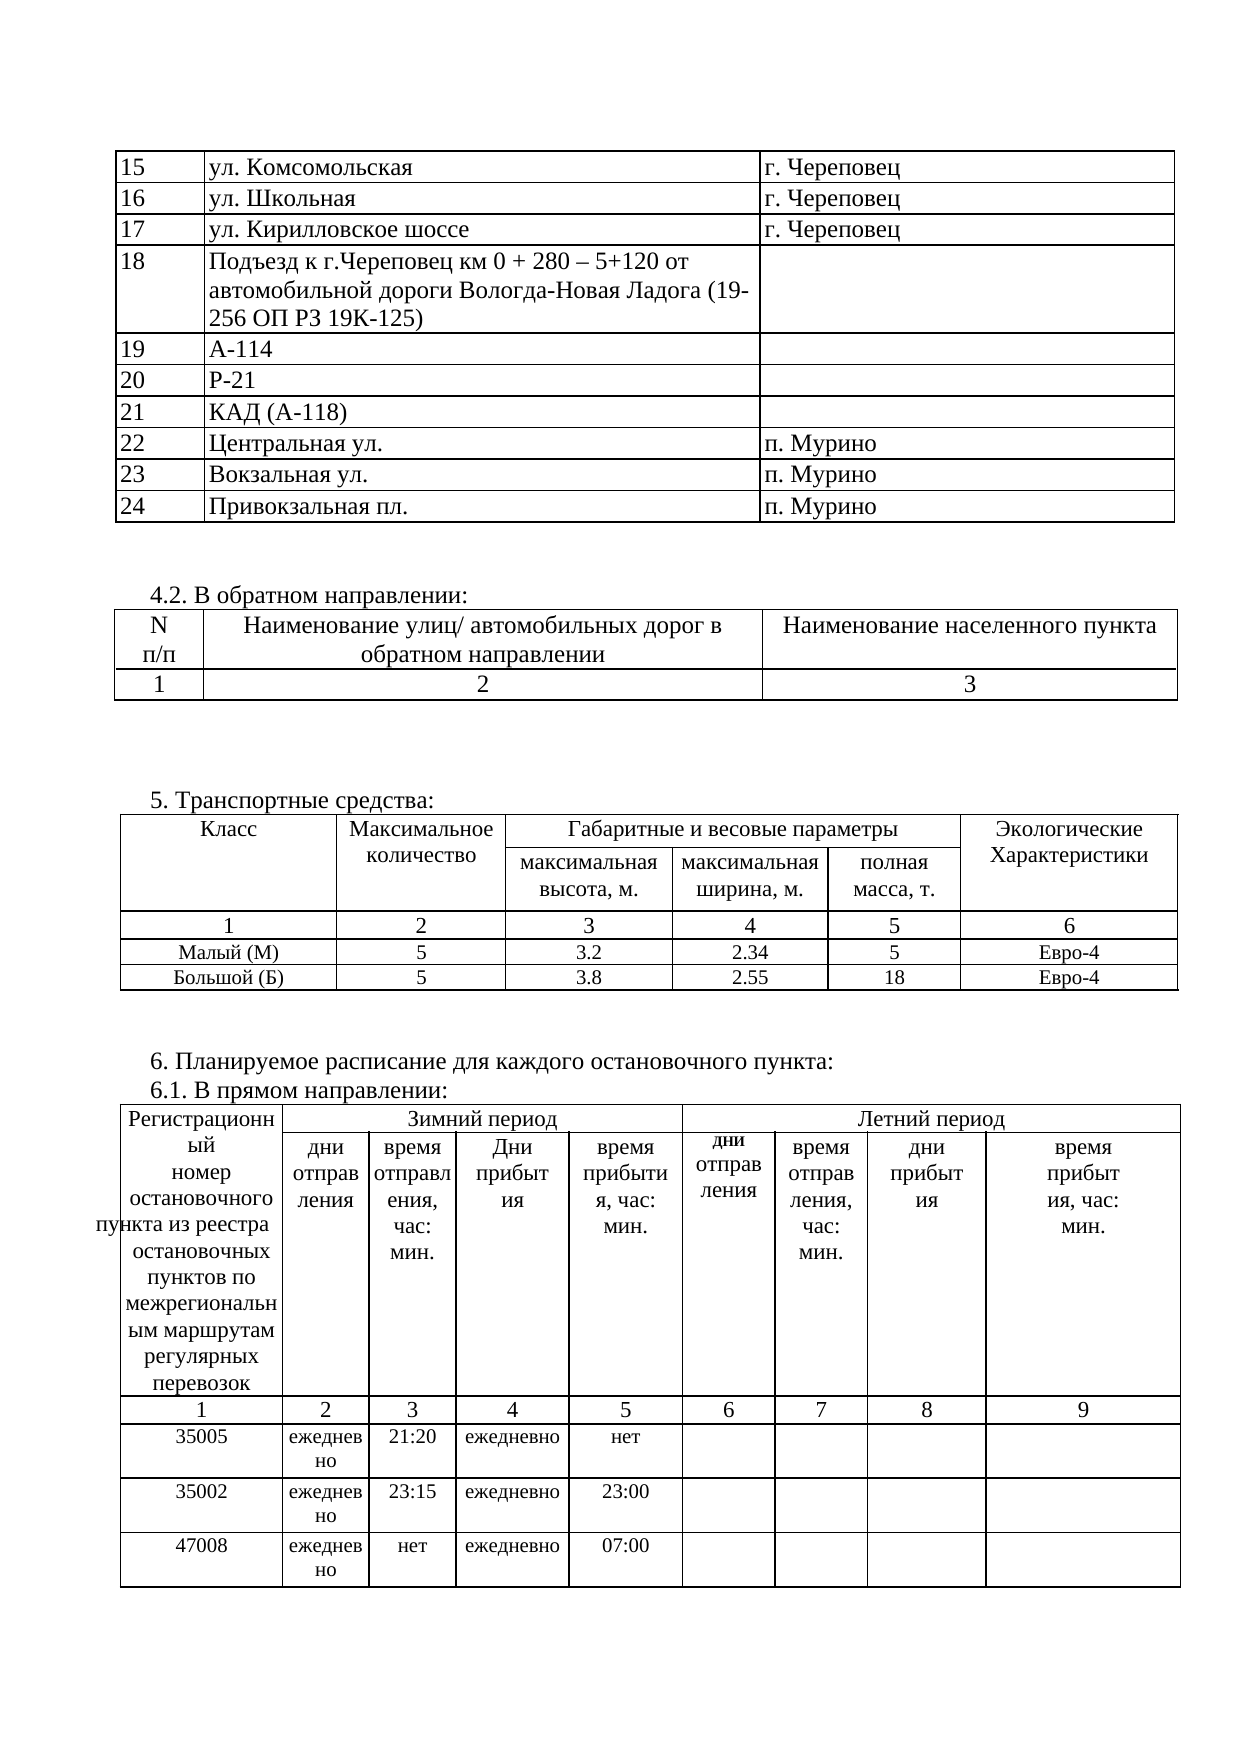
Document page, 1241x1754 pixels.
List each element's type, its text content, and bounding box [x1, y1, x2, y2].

table_cell время прибыт ия, час: мин. [987, 1133, 1180, 1395]
table_cell г. Череповец [761, 152, 1174, 181]
table_cell ежедневно [457, 1479, 568, 1532]
table_cell [683, 1533, 774, 1586]
table_cell 3.2 [506, 940, 672, 964]
table_cell максимальная высота, м. [506, 848, 672, 910]
table_cell ежедневно [283, 1425, 368, 1477]
table_cell 7 [776, 1397, 867, 1423]
table_cell [868, 1425, 985, 1477]
text 6.1. В прямом направлении: [150, 1075, 1090, 1103]
table_cell 21:20 [370, 1425, 455, 1477]
table_cell [683, 1479, 774, 1532]
table_cell 8 [868, 1397, 985, 1423]
text 5. Транспортные средства: [150, 785, 1090, 813]
table_cell п. Мурино [761, 491, 1174, 521]
table_cell 1 [115, 669, 203, 699]
table_cell дни прибыт ия [868, 1133, 985, 1395]
table_cell ежедневно [457, 1533, 568, 1586]
table_cell Евро-4 [961, 965, 1177, 989]
table_cell максимальная ширина, м. [673, 848, 827, 910]
table_cell ежедневно [283, 1533, 368, 1586]
table_cell [868, 1533, 985, 1586]
table_cell 3 [370, 1397, 455, 1423]
table_cell 23 [117, 460, 204, 489]
table_cell 16 [117, 183, 204, 213]
text 6. Планируемое расписание для каждого остановочного пункта: [150, 1046, 1090, 1075]
table_cell 07:00 [570, 1533, 682, 1586]
table_cell Подъезд к г.Череповец км 0 + 280 – 5+120 от автомобильной дороги Вологда-Новая Ладога (19-256 ОП РЗ 19К-125) [205, 246, 759, 332]
table_cell [776, 1479, 867, 1532]
table_cell 5 [337, 965, 505, 989]
table_cell полная масса, т. [829, 848, 960, 910]
table_cell 4 [457, 1397, 568, 1423]
table_cell [761, 246, 1174, 332]
table_cell 3 [506, 912, 672, 938]
table_cell 21 [117, 397, 204, 427]
table_cell 24 [117, 491, 204, 521]
table_cell [761, 397, 1174, 427]
table_cell время отправл ения, час: мин. [370, 1133, 455, 1395]
table_cell [987, 1533, 1180, 1586]
table_cell дни отправ ления [283, 1133, 368, 1395]
table_cell ежедневно [283, 1479, 368, 1532]
table_cell г. Череповец [761, 183, 1174, 213]
table_cell 6 [961, 912, 1177, 938]
table_cell [761, 365, 1174, 395]
table_cell Малый (М) [121, 940, 336, 964]
table_cell 3 [763, 668, 1177, 699]
table_cell 1 [121, 1397, 282, 1423]
table_header Экологические Характеристики [961, 815, 1177, 910]
table_cell 20 [117, 365, 204, 395]
table_header Наименование населенного пункта [763, 610, 1177, 668]
table_cell 2.55 [673, 965, 827, 989]
table_cell время отправ ления, час: мин. [776, 1133, 867, 1395]
table_cell ул. Школьная [205, 183, 759, 213]
table_cell 17 [117, 215, 204, 244]
table_cell 35002 [121, 1479, 282, 1532]
table_cell 5 [337, 940, 505, 964]
table_cell Евро-4 [961, 940, 1177, 964]
table_cell п. Мурино [761, 460, 1174, 489]
table_cell п. Мурино [761, 428, 1174, 458]
table_cell [776, 1533, 867, 1586]
table_cell 5 [570, 1397, 682, 1423]
table_cell 35005 [121, 1425, 282, 1477]
table_cell 5 [829, 940, 960, 964]
table_cell нет [570, 1425, 682, 1477]
table_cell Вокзальная ул. [205, 460, 759, 489]
table_cell 4 [673, 912, 827, 938]
table_header Габаритные и весовые параметры [506, 815, 960, 847]
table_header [121, 1105, 282, 1395]
table_cell ДНИ отправ ления [683, 1133, 774, 1395]
table_cell 18 [117, 246, 204, 332]
table_cell 47008 [121, 1533, 282, 1586]
table_header Наименование улиц/ автомобильных дорог в обратном направлении [204, 610, 762, 668]
table_cell 18 [829, 965, 960, 989]
table_cell ежедневно [457, 1425, 568, 1477]
table_header Класс [121, 815, 336, 910]
table_cell А-114 [205, 334, 759, 364]
table_cell [683, 1425, 774, 1477]
table_cell 1 [121, 912, 336, 938]
table_cell 23:15 [370, 1479, 455, 1532]
table_cell ул. Кирилловское шоссе [205, 215, 759, 244]
table_header Максимальное количество [337, 815, 505, 910]
text 4.2. В обратном направлении: [150, 580, 1090, 609]
table_cell [776, 1425, 867, 1477]
table_cell Привокзальная пл. [205, 491, 759, 521]
table_cell 22 [117, 428, 204, 458]
table_cell время прибыти я, час: мин. [570, 1133, 682, 1395]
table_cell нет [370, 1533, 455, 1586]
table_cell [761, 334, 1174, 364]
table_header Зимний период [283, 1105, 682, 1131]
table_cell г. Череповец [761, 215, 1174, 244]
table_cell 2 [283, 1397, 368, 1423]
table_cell Центральная ул. [205, 428, 759, 458]
table_cell 5 [829, 912, 960, 938]
table_cell 15 [117, 152, 204, 181]
table_cell 2.34 [673, 940, 827, 964]
table_cell 9 [987, 1397, 1180, 1423]
table_cell 2 [204, 670, 762, 699]
table_header Летний период [683, 1105, 1180, 1131]
table_cell [987, 1479, 1180, 1532]
table_cell 2 [337, 912, 505, 938]
table_cell Р-21 [205, 365, 759, 395]
table_cell [868, 1479, 985, 1532]
table_cell 3.8 [506, 965, 672, 989]
table_cell Большой (Б) [121, 965, 336, 989]
table_cell КАД (А-118) [205, 397, 759, 427]
table_cell [987, 1425, 1180, 1477]
table_cell Дни прибыт ия [457, 1133, 568, 1395]
table_cell 19 [117, 334, 204, 364]
table_cell 6 [683, 1397, 774, 1423]
table_header N п/п [115, 610, 203, 668]
table_cell 23:00 [570, 1479, 682, 1532]
table_cell ул. Комсомольская [205, 152, 759, 181]
